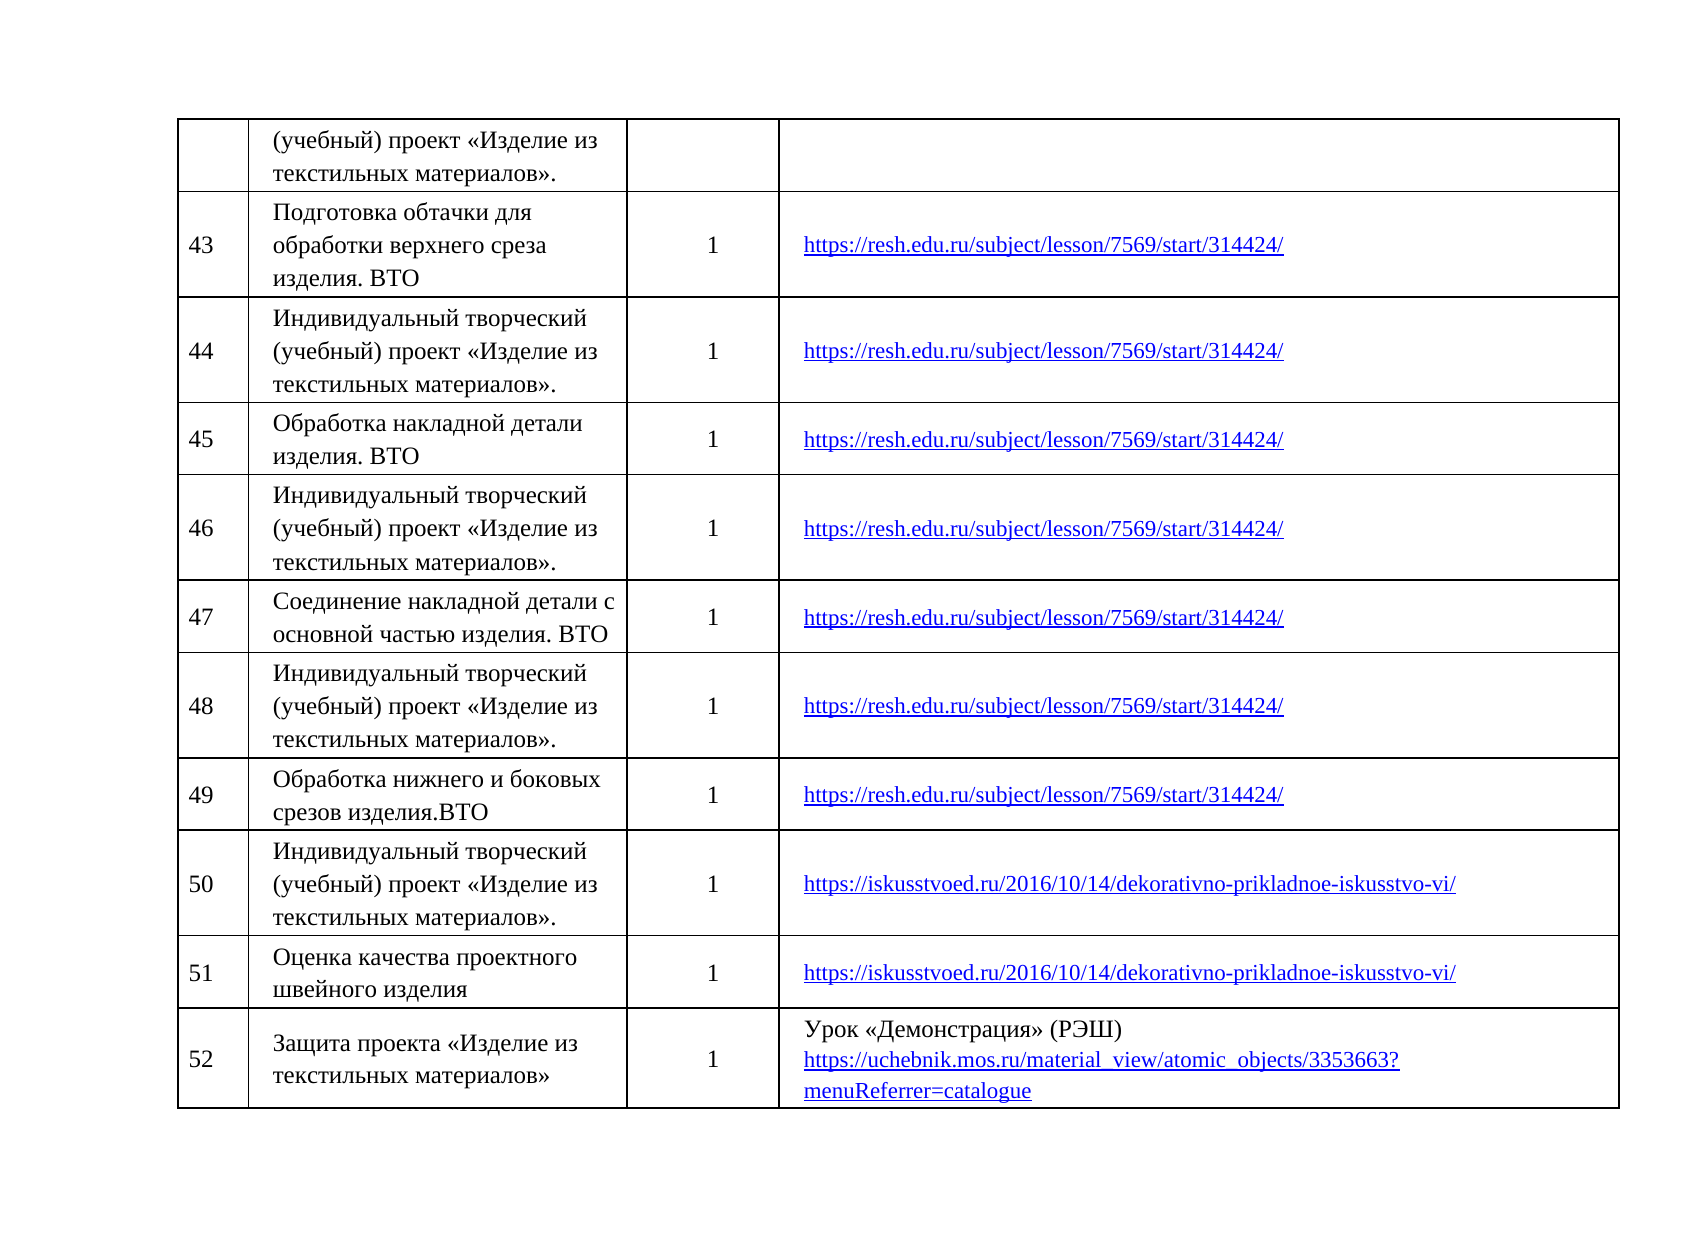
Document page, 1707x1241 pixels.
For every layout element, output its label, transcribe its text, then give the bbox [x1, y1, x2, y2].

table_cell 1 [628, 653, 778, 757]
table_cell Подготовка обтачки для обработки верхнего среза изделия. ВТО [249, 192, 626, 296]
table_cell Урок «Демонстрация» (РЭШ) https://uchebnik.mos.ru/material_view/atomic_objects/3353663?menuReferrer=catalogue [780, 1009, 1618, 1107]
table_cell 52 [179, 1009, 248, 1107]
table_cell Индивидуальный творческий (учебный) проект «Изделие из текстильных материалов». [249, 298, 626, 401]
table_cell 1 [628, 581, 778, 652]
table_cell Обработка нижнего и боковых срезов изделия.ВТО [249, 759, 626, 829]
table_cell Индивидуальный творческий (учебный) проект «Изделие из текстильных материалов». [249, 653, 626, 757]
table_cell 1 [628, 759, 778, 829]
table_cell 1 [628, 192, 778, 296]
table_cell 48 [179, 653, 248, 757]
table_cell 50 [179, 831, 248, 935]
table_cell 46 [179, 475, 248, 579]
table_cell Оценка качества проектного швейного изделия [249, 936, 626, 1007]
table_cell 1 [628, 1009, 778, 1107]
table_cell 1 [628, 831, 778, 935]
table_cell 45 [179, 403, 248, 474]
table_cell https://resh.edu.ru/subject/lesson/7569/start/314424/ [780, 581, 1618, 652]
table_cell https://resh.edu.ru/subject/lesson/7569/start/314424/ [780, 403, 1618, 474]
table_cell 1 [628, 403, 778, 474]
table_cell 42 [179, 120, 248, 191]
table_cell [249, 120, 626, 191]
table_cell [780, 120, 1618, 191]
table_cell 1 [628, 120, 778, 191]
table_cell Индивидуальный творческий (учебный) проект «Изделие из текстильных материалов». [249, 475, 626, 579]
table_cell 43 [179, 192, 248, 296]
table_cell https://resh.edu.ru/subject/lesson/7569/start/314424/ [780, 475, 1618, 579]
table_cell 44 [179, 298, 248, 401]
table_cell 49 [179, 759, 248, 829]
table_cell Индивидуальный творческий (учебный) проект «Изделие из текстильных материалов». [249, 831, 626, 935]
table_cell 1 [628, 298, 778, 401]
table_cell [780, 192, 1618, 296]
table_cell 1 [628, 936, 778, 1007]
table_cell Соединение накладной детали с основной частью изделия. ВТО [249, 581, 626, 652]
table_cell https://iskusstvoed.ru/2016/10/14/dekorativno-prikladnoe-iskusstvo-vi/ [780, 936, 1618, 1007]
table_cell https://resh.edu.ru/subject/lesson/7569/start/314424/ [780, 653, 1618, 757]
table_cell 47 [179, 581, 248, 652]
table_cell Защита проекта «Изделие из текстильных материалов» [249, 1009, 626, 1107]
table_cell 1 [628, 475, 778, 579]
table_cell Обработка накладной детали изделия. ВТО [249, 403, 626, 474]
table_cell https://resh.edu.ru/subject/lesson/7569/start/314424/ [780, 759, 1618, 829]
table_cell https://iskusstvoed.ru/2016/10/14/dekorativno-prikladnoe-iskusstvo-vi/ [780, 831, 1618, 935]
table_cell https://resh.edu.ru/subject/lesson/7569/start/314424/ [780, 298, 1618, 401]
table_cell 51 [179, 936, 248, 1007]
